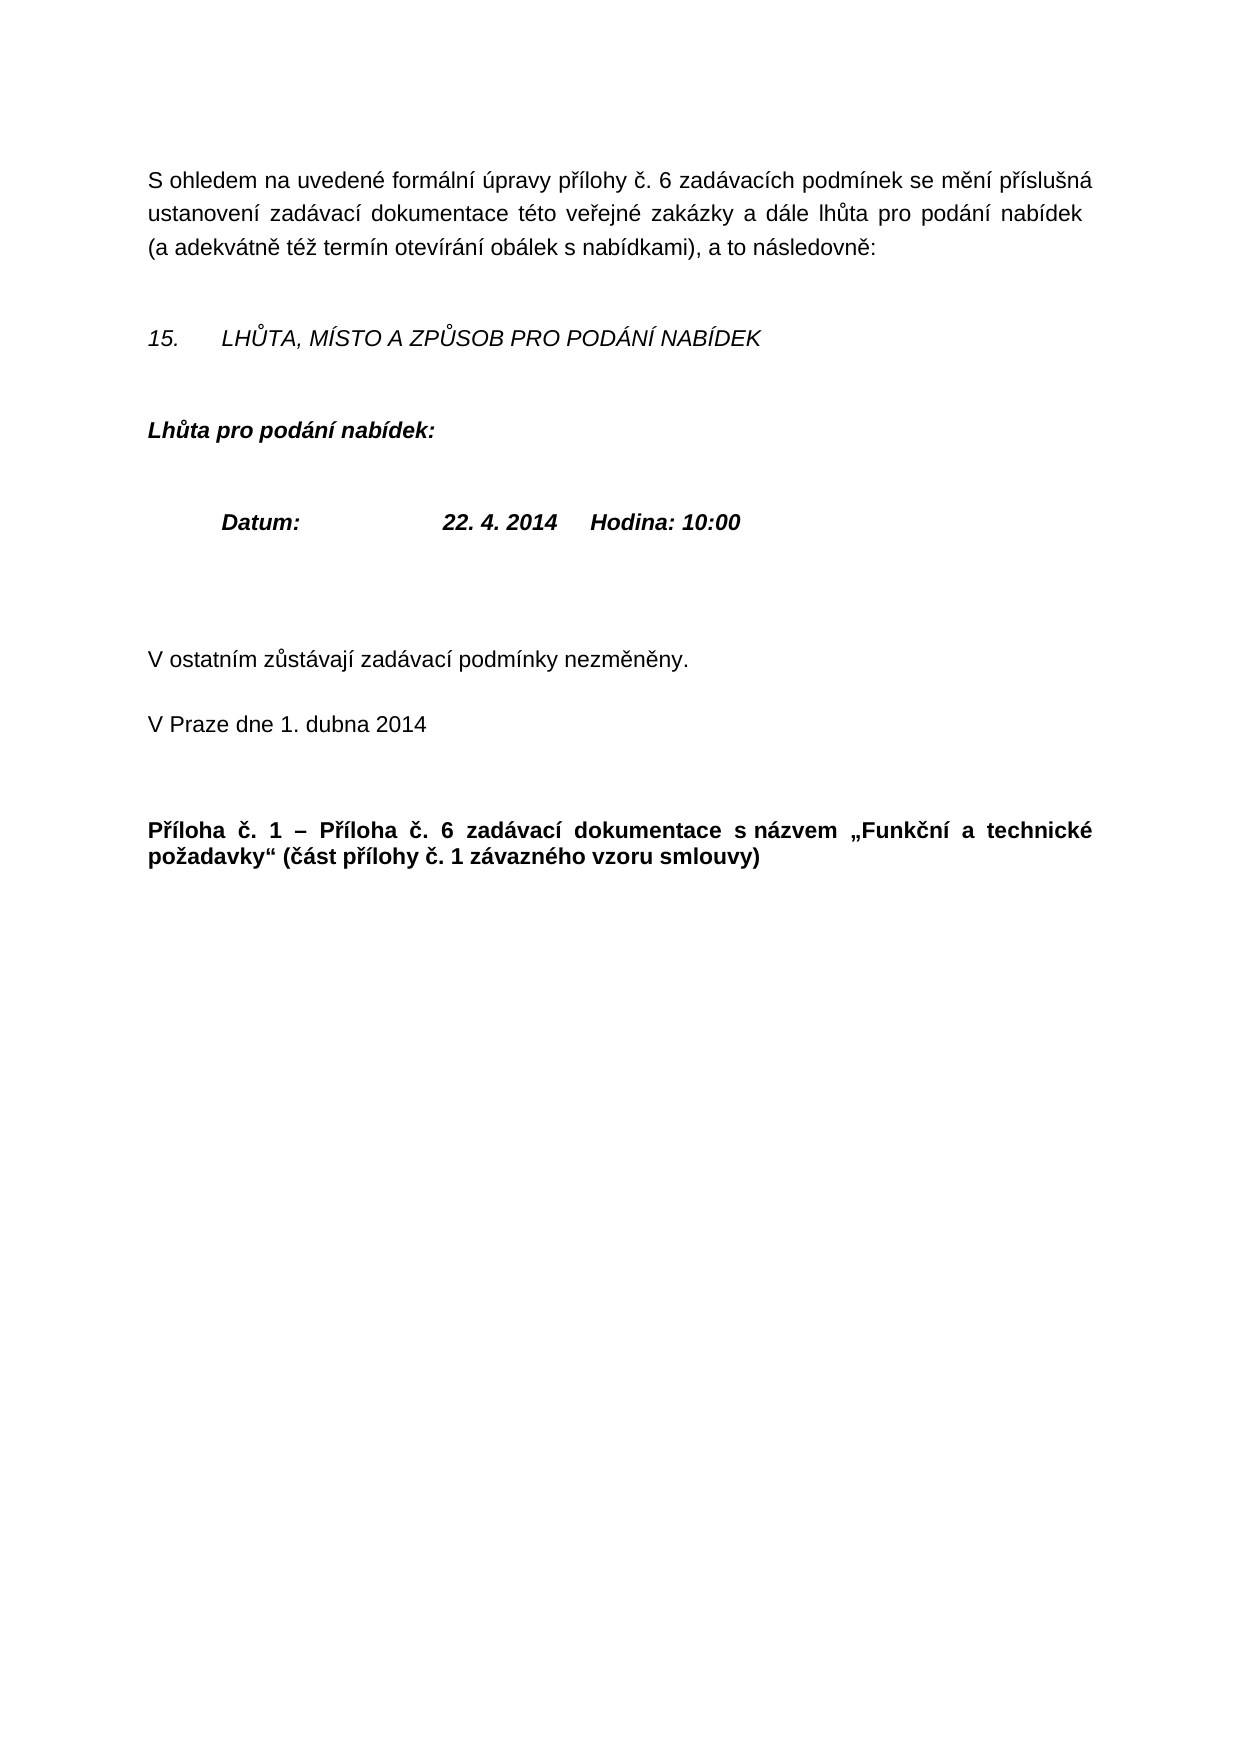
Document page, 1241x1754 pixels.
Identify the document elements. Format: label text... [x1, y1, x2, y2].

text Příloha č. 1 – Příloha č. 6 zadávací dokumentace s názvem „Funkční a technické požadavky“ (část přílohy č. 1 závazného vzoru smlouvy) [148, 817, 1093, 869]
text Datum: 22. 4. 2014 Hodina: 10:00 [148, 502, 1104, 535]
text V Praze dne 1. dubna 2014 [148, 711, 1093, 738]
text 15. LHŮTA, MÍSTO A ZPŮSOB PRO PODÁNÍ NABÍDEK [148, 318, 1093, 352]
text Lhůta pro podání nabídek: [148, 410, 1104, 443]
text V ostatním zůstávají zadávací podmínky nezměněny. [148, 639, 1093, 673]
text S ohledem na uvedené formální úpravy přílohy č. 6 zadávacích podmínek se mění příslušná ustanovení zadávací dokumentace této veřejné zakázky a dále lhůta pro podání nabídek (a adekvátně též termín otevírání obálek s nabídkami), a to následovně: [148, 160, 1093, 260]
